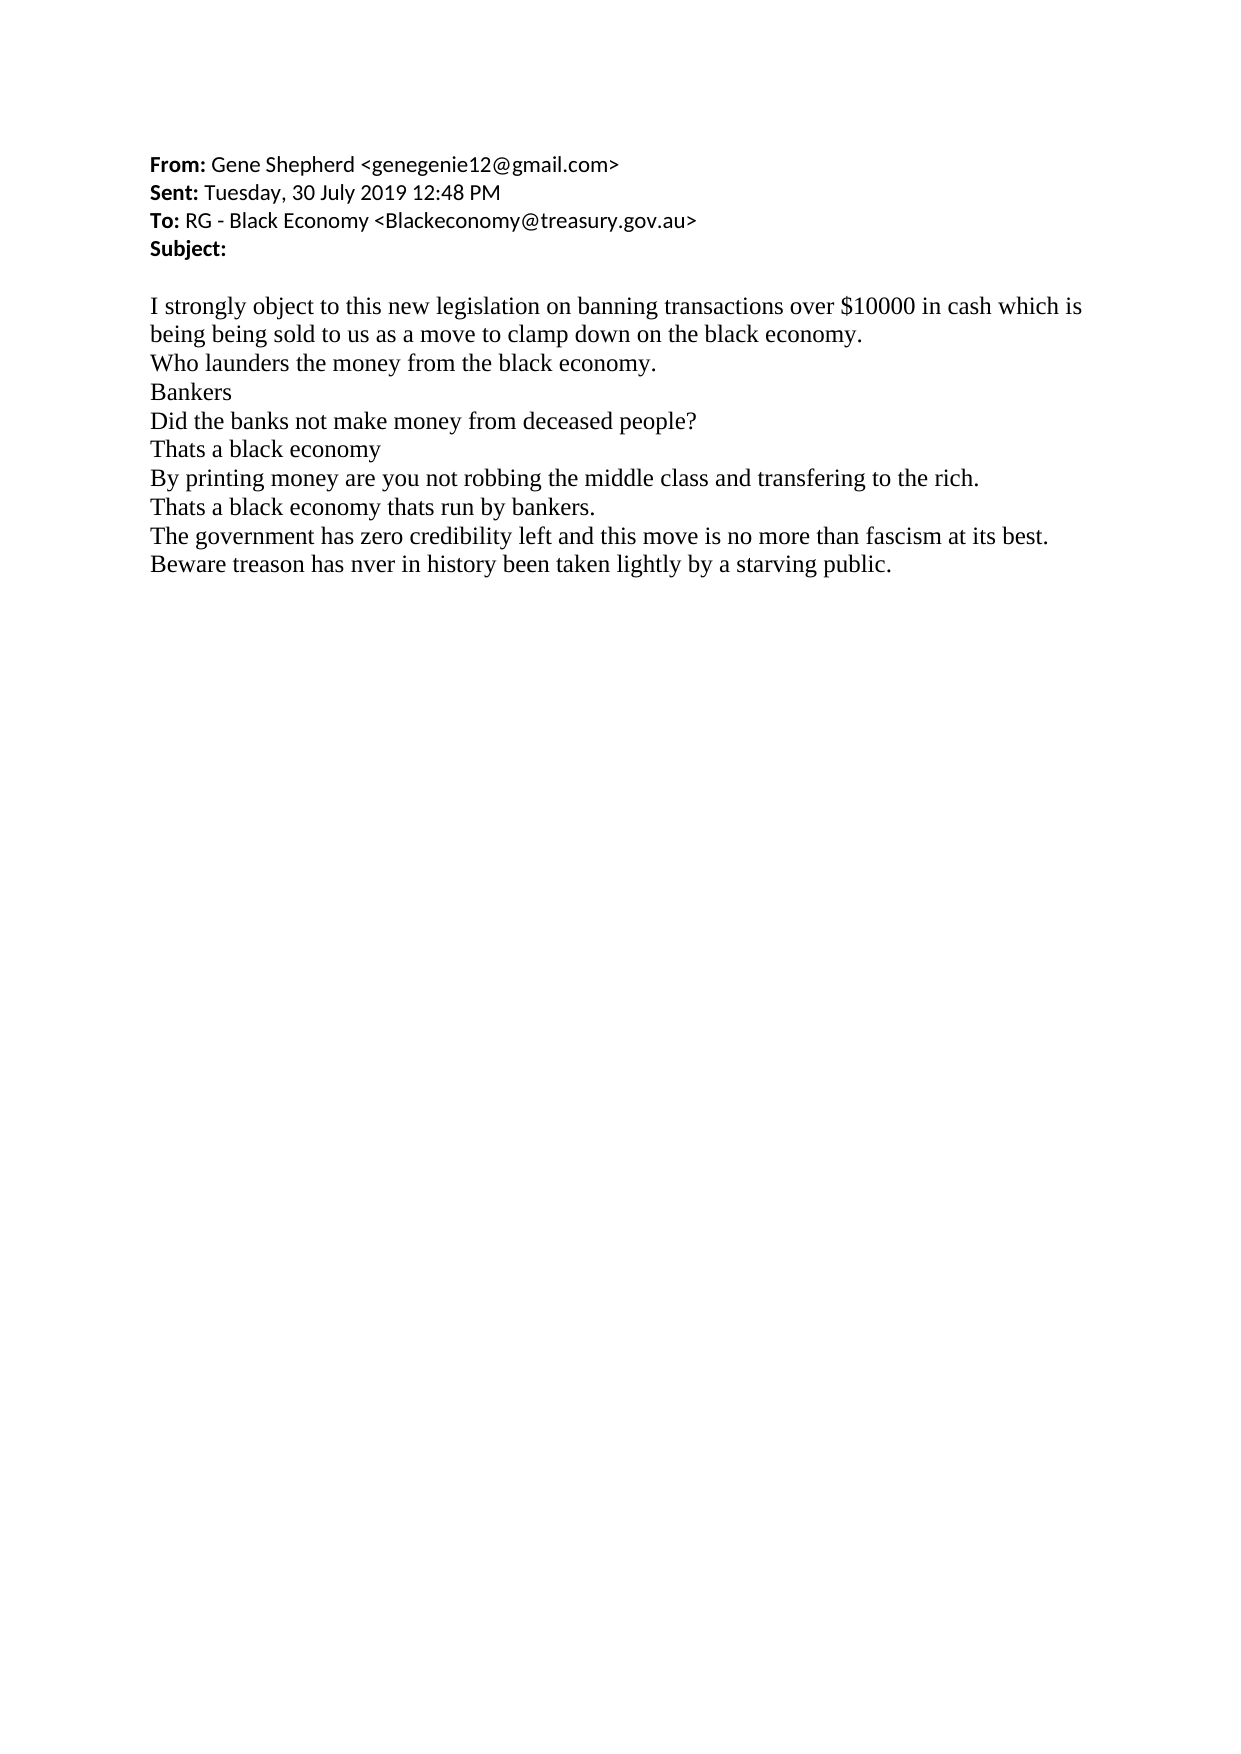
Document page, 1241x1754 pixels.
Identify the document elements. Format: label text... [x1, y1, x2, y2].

text Who launders the money from the black economy. [150, 348, 1090, 377]
text Bankers [150, 377, 1090, 406]
text I strongly object to this new legislation on banning transactions over $10000 in cash which is being being sold to us as a move to clamp down on the black economy. [150, 291, 1090, 348]
text Thats a black economy thats run by bankers. [150, 492, 1090, 521]
text Did the banks not make money from deceased people? [150, 406, 1090, 434]
text Thats a black economy [150, 434, 1090, 463]
text The government has zero credibility left and this move is no more than fascism at its best. Beware treason has nver in history been taken lightly by a starving public. [150, 521, 1090, 578]
text From: Gene Shepherd <genegenie12@gmail.com> Sent: Tuesday, 30 July 2019 12:48 PM To: RG - Black Economy <Blackeconomy@treasury.gov.au> Subject: [150, 150, 1090, 262]
text By printing money are you not robbing the middle class and transfering to the rich. [150, 463, 1090, 492]
